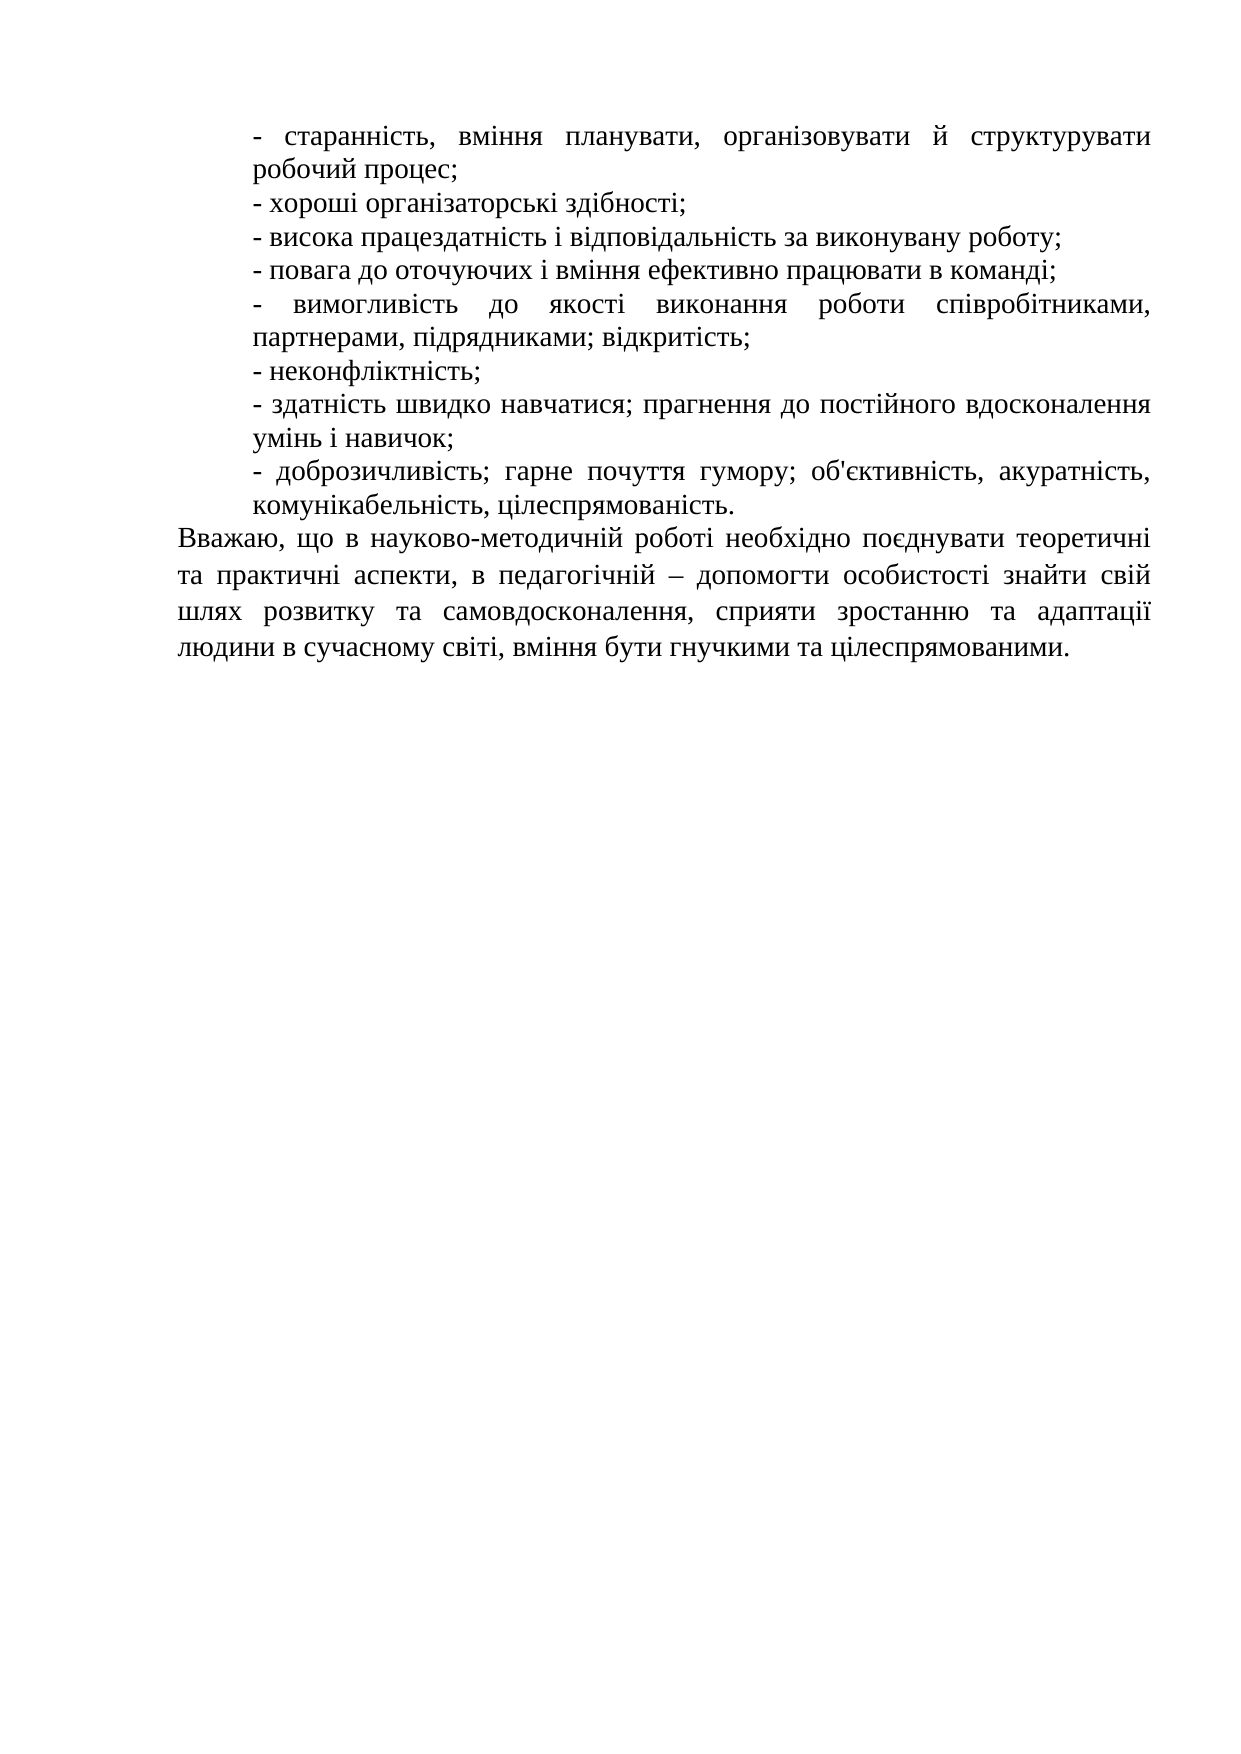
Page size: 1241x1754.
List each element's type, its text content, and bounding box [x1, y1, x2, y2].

text - неконфліктність; [252, 353, 1152, 386]
text - доброзичливість; гарне почуття гумору; об'єктивність, акуратність, комунікабельність, цілеспрямованість. [252, 453, 1152, 521]
text - здатність швидко навчатися; прагнення до постійного вдосконалення умінь і навичок; [252, 386, 1152, 453]
text - хороші організаторські здібності; [252, 185, 1152, 219]
text - старанність, вміння планувати, організовувати й структурувати робочий процес; [252, 118, 1152, 185]
text - повага до оточуючих і вміння ефективно працювати в команді; [252, 252, 1152, 286]
text - висока працездатність і відповідальність за виконувану роботу; [252, 219, 1152, 252]
text Вважаю, що в науково-методичній роботі необхідно поєднувати теоретичні та практичні аспекти, в педагогічній – допомогти особистості знайти свій шлях розвитку та самовдосконалення, сприяти зростанню та адаптації людини в сучасному світі, вміння бути гнучкими та цілеспрямованими. [177, 521, 1152, 663]
text - вимогливість до якості виконання роботи співробітниками, партнерами, підрядниками; відкритість; [252, 286, 1152, 353]
